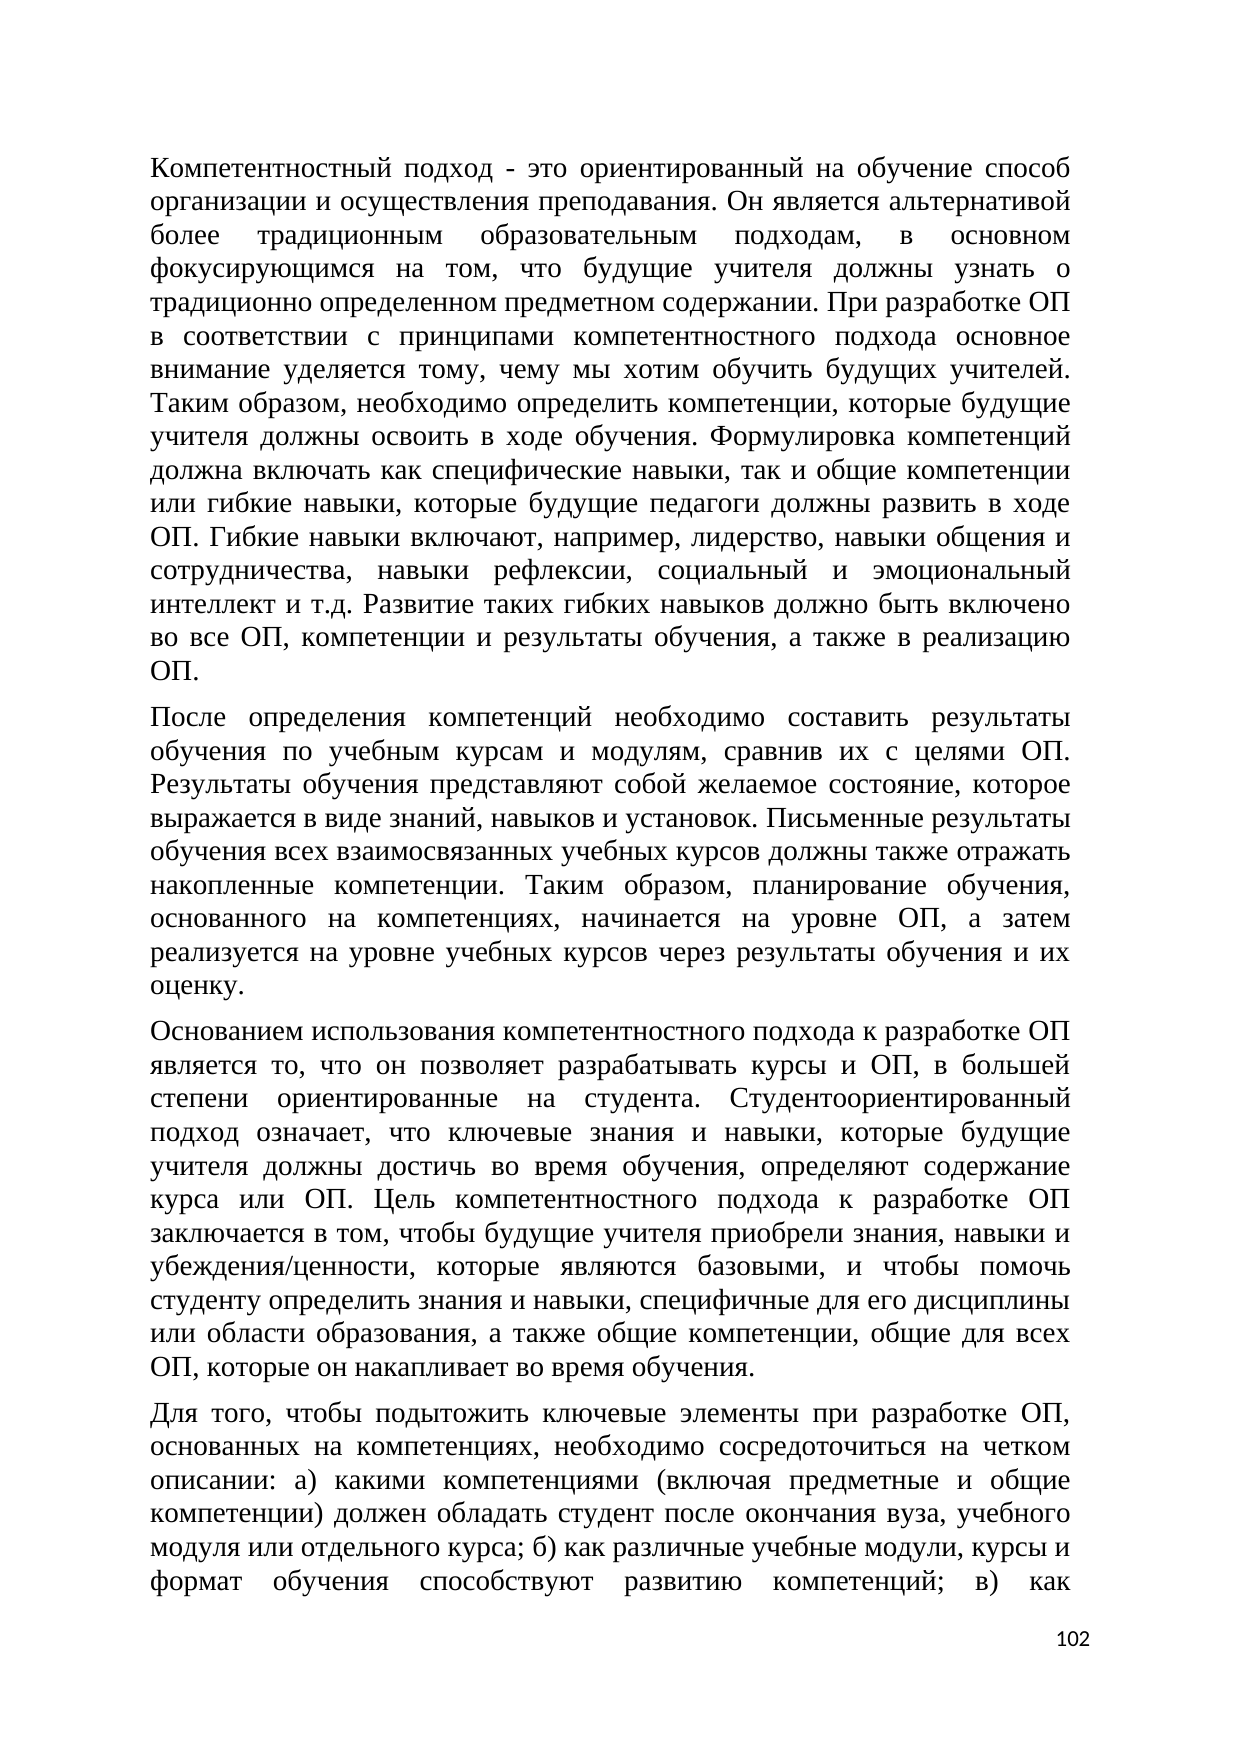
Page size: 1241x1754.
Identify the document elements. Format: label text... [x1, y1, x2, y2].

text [150, 1395, 1071, 1596]
text Основанием использования компетентностного подхода к разработке ОП является то, что он позволяет разрабатывать курсы и ОП, в большей степени ориентированные на студента. Студентоориентированный подход означает, что ключевые знания и навыки, которые будущие учителя должны достичь во время обучения, определяют содержание курса или ОП. Цель компетентностного подхода к разработке ОП заключается в том, чтобы будущие учителя приобрели знания, навыки и убеждения/ценности, которые являются базовыми, и чтобы помочь студенту определить знания и навыки, специфичные для его дисциплины или области образования, а также общие компетенции, общие для всех ОП, которые он накапливает во время обучения. [150, 1013, 1071, 1382]
text Компетентностный подход - это ориентированный на обучение способ организации и осуществления преподавания. Он является альтернативой более традиционным образовательным подходам, в основном фокусирующимся на том, что будущие учителя должны узнать о традиционно определенном предметном содержании. При разработке ОП в соответствии с принципами компетентностного подхода основное внимание уделяется тому, чему мы хотим обучить будущих учителей. Таким образом, необходимо определить компетенции, которые будущие учителя должны освоить в ходе обучения. Формулировка компетенций должна включать как специфические навыки, так и общие компетенции или гибкие навыки, которые будущие педагоги должны развить в ходе ОП. Гибкие навыки включают, например, лидерство, навыки общения и сотрудничества, навыки рефлексии, социальный и эмоциональный интеллект и т.д. Развитие таких гибких навыков должно быть включено во все ОП, компетенции и результаты обучения, а также в реализацию ОП. [150, 150, 1071, 687]
text После определения компетенций необходимо составить результаты обучения по учебным курсам и модулям, сравнив их с целями ОП. Результаты обучения представляют собой желаемое состояние, которое выражается в виде знаний, навыков и установок. Письменные результаты обучения всех взаимосвязанных учебных курсов должны также отражать накопленные компетенции. Таким образом, планирование обучения, основанного на компетенциях, начинается на уровне ОП, а затем реализуется на уровне учебных курсов через результаты обучения и их оценку. [150, 699, 1071, 1001]
